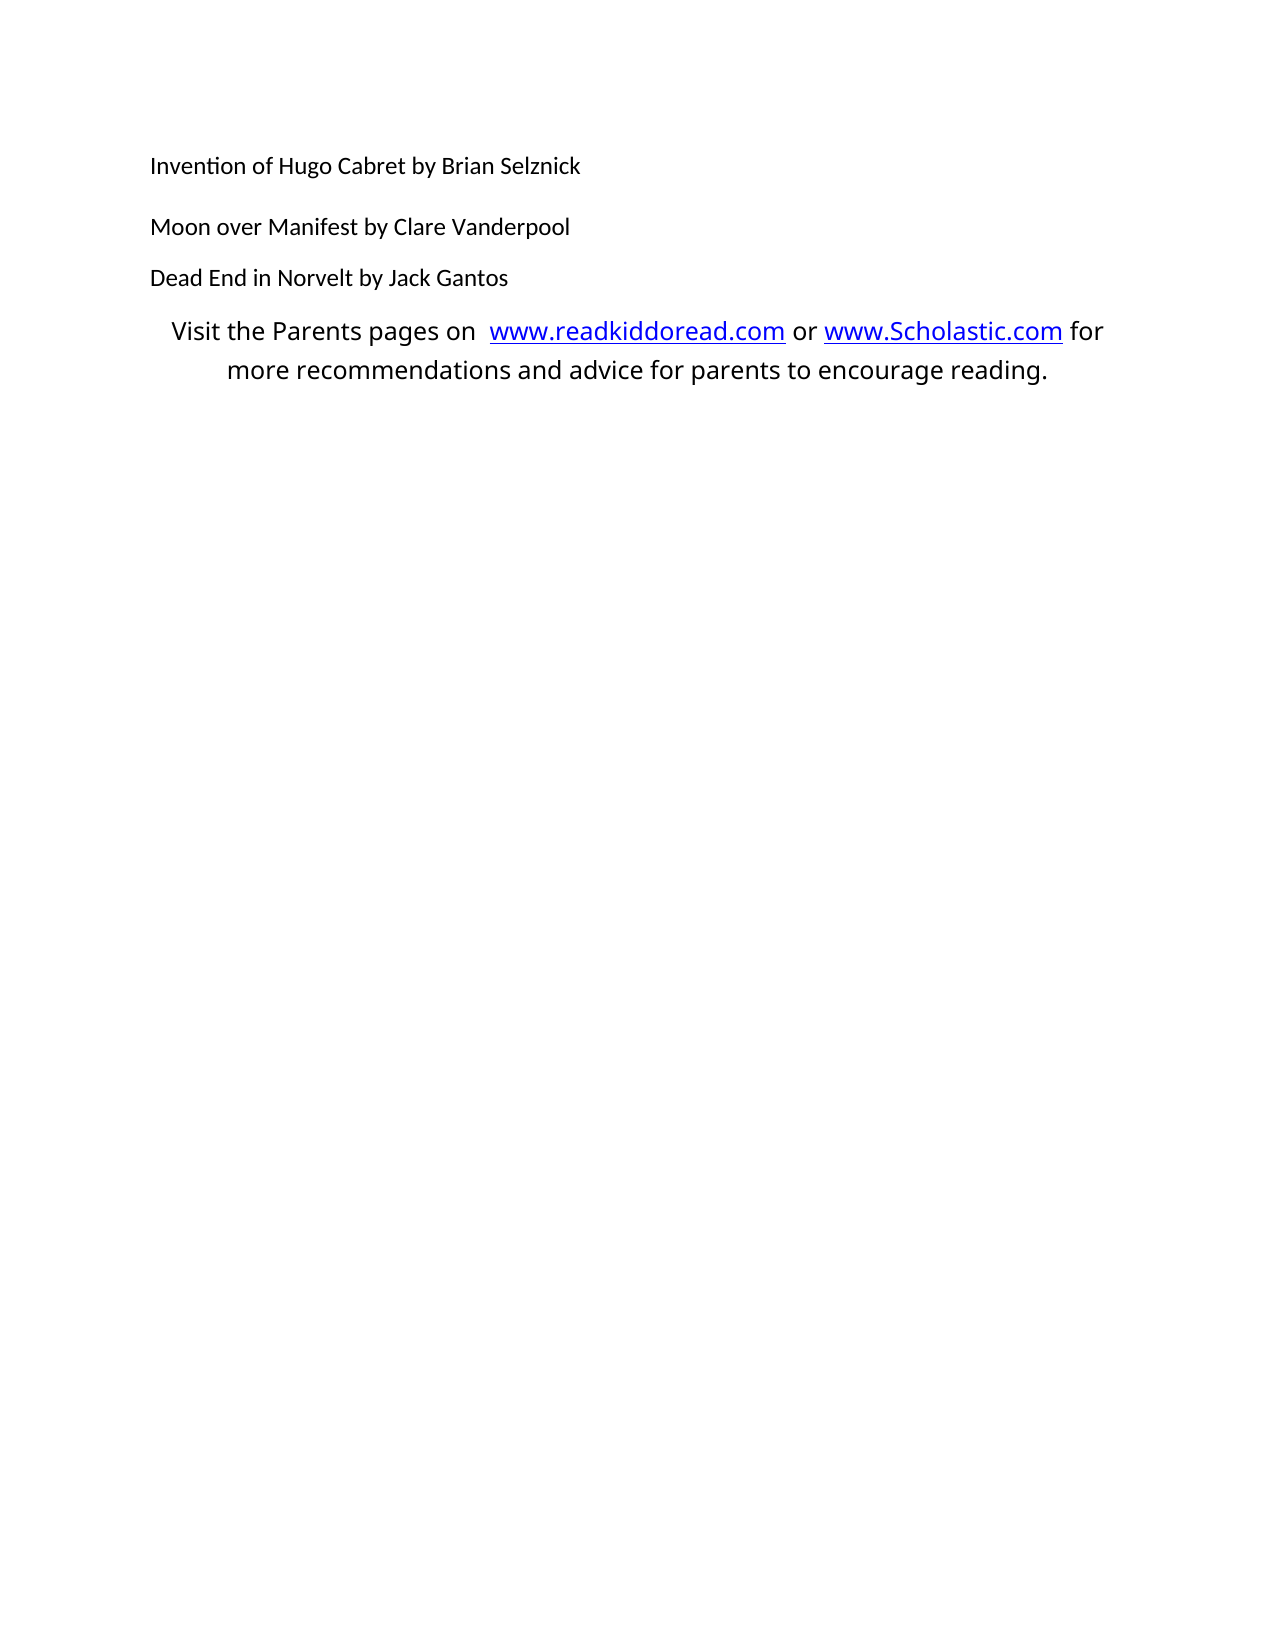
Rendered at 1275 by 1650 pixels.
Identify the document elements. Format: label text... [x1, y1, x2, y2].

text Invention of Hugo Cabret by Brian Selznick [150, 150, 1125, 181]
text Visit the Parents pages on www.readkiddoread.com or www.Scholastic.com for more recommendations and advice for parents to encourage reading. [150, 314, 1125, 387]
text Moon over Manifest by Clare Vanderpool [150, 211, 1125, 242]
text Dead End in Norvelt by Jack Gantos [150, 262, 1125, 293]
